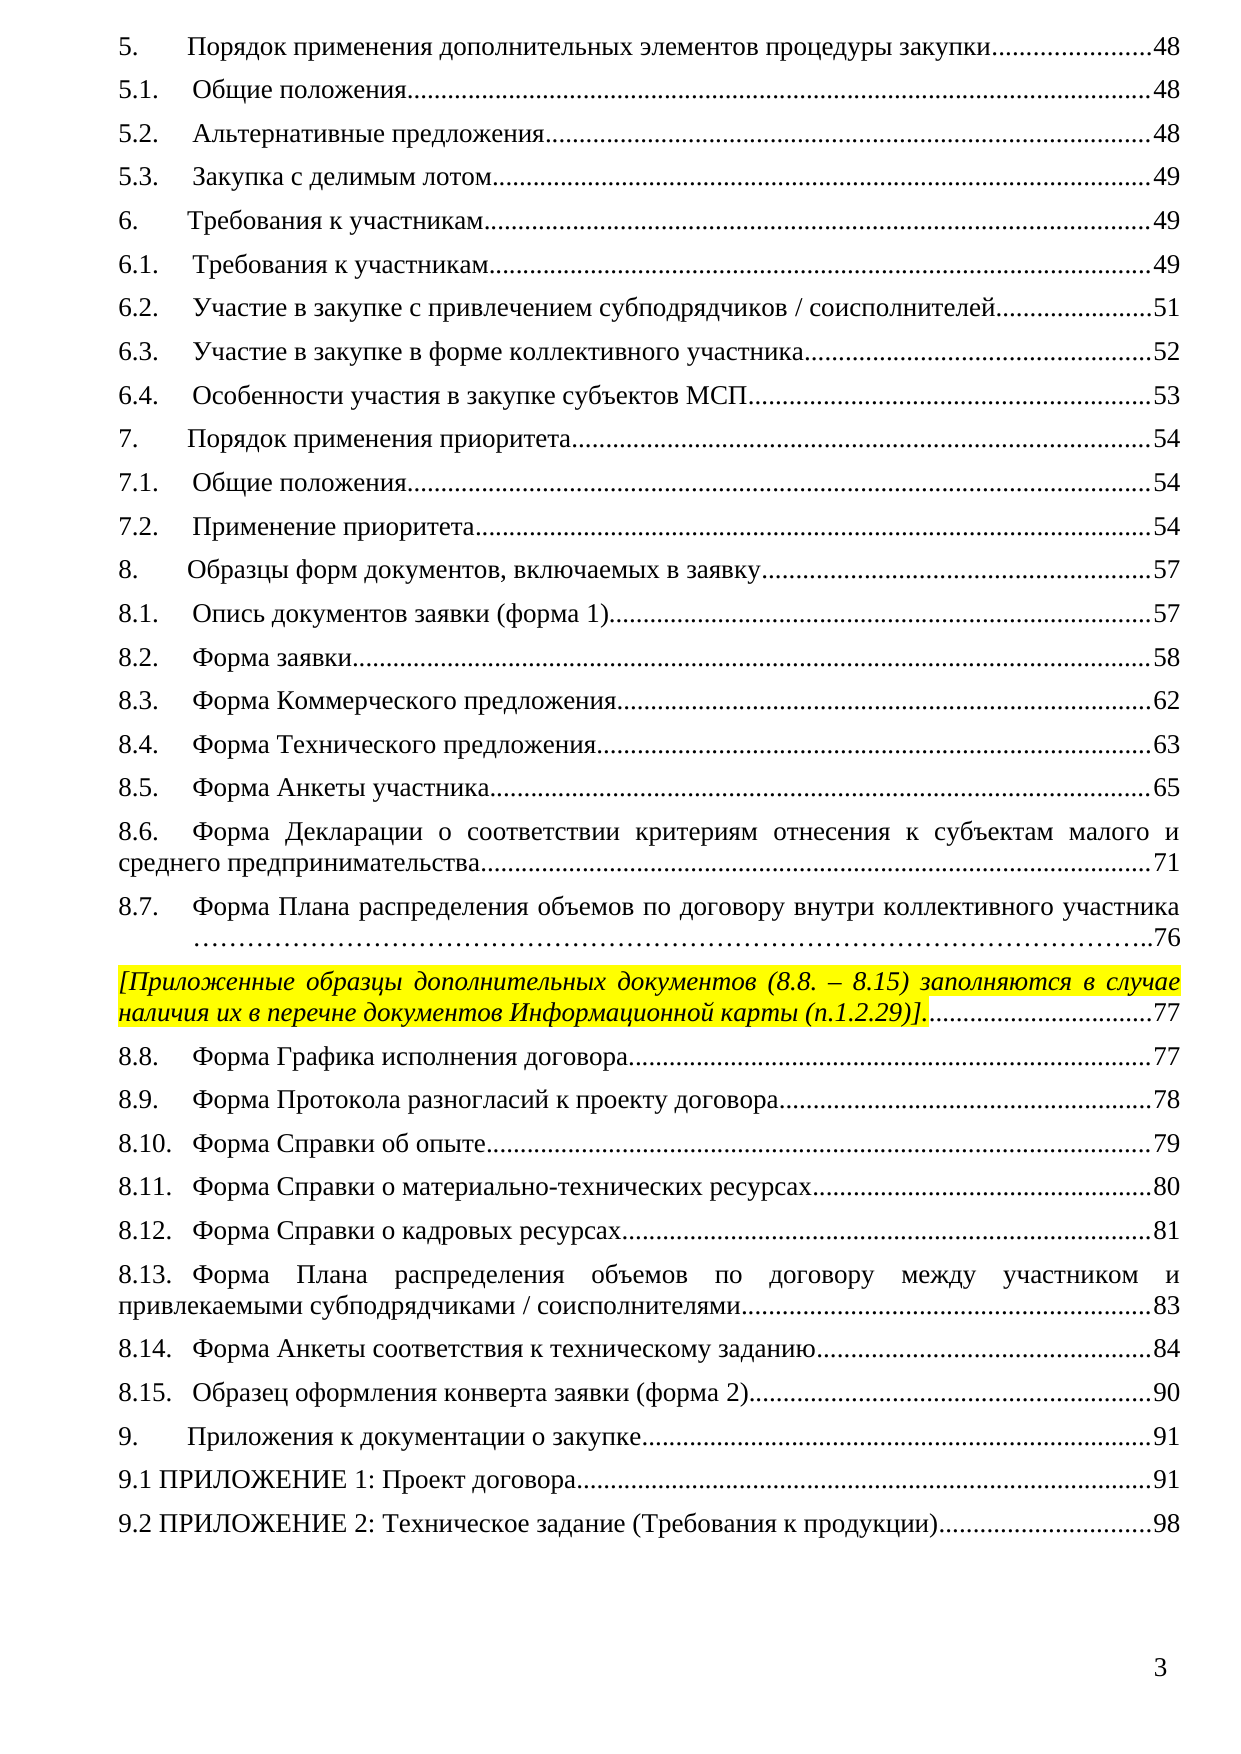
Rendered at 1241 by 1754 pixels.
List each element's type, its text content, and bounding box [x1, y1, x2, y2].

text 8.7. Форма Плана распределения объемов по договору внутри коллективного участника ……………………………………………………………………………………………..76 [118, 890, 1181, 952]
text 7.2. Применение приоритета 54 [118, 510, 1181, 541]
text 8.14. Форма Анкеты соответствия к техническому заданию 84 [118, 1333, 1181, 1364]
text 5.1. Общие положения 48 [118, 73, 1181, 104]
text 8.13. Форма Плана распределения объемов по договору между участником и привлекаемыми субподрядчиками / соисполнителями 83 [118, 1258, 1181, 1320]
text 7.1. Общие положения 54 [118, 466, 1181, 497]
text 9.2 ПРИЛОЖЕНИЕ 2: Техническое задание (Требования к продукции) 98 [118, 1507, 1181, 1538]
text 8.9. Форма Протокола разногласий к проекту договора 78 [118, 1083, 1181, 1114]
text 8.5. Форма Анкеты участника 65 [118, 772, 1181, 803]
text 9. Приложения к документации о закупке 91 [118, 1420, 1181, 1451]
text 8.8. Форма Графика исполнения договора. 77 [118, 1039, 1181, 1071]
text 6.1. Требования к участникам 49 [118, 248, 1181, 279]
text 6.4. Особенности участия в закупке субъектов МСП 53 [118, 379, 1181, 410]
text 8.4. Форма Технического предложения 63 [118, 728, 1181, 759]
text 6.3. Участие в закупке в форме коллективного участника 52 [118, 335, 1181, 366]
text 5. Порядок применения дополнительных элементов процедуры закупки 48 [118, 29, 1181, 61]
text 9.1 ПРИЛОЖЕНИЕ 1: Проект договора 91 [118, 1463, 1181, 1495]
text 8.1. Опись документов заявки (форма 1) 57 [118, 597, 1181, 628]
text 8.12. Форма Справки о кадровых ресурсах 81 [118, 1214, 1181, 1245]
text 6.2. Участие в закупке с привлечением субподрядчиков / соисполнителей 51 [118, 291, 1181, 323]
text 6. Требования к участникам 49 [118, 204, 1181, 235]
text 7. Порядок применения приоритета 54 [118, 422, 1181, 453]
text 8. Образцы форм документов, включаемых в заявку 57 [118, 553, 1181, 584]
text 5.3. Закупка с делимым лотом 49 [118, 161, 1181, 192]
text 8.3. Форма Коммерческого предложения 62 [118, 684, 1181, 715]
text 8.10. Форма Справки об опыте 79 [118, 1127, 1181, 1158]
text 8.15. Образец оформления конверта заявки (форма 2) 90 [118, 1376, 1181, 1407]
text 8.6. Форма Декларации о соответствии критериям отнесения к субъектам малого и среднего предпринимательства 71 [118, 815, 1181, 877]
text 8.2. Форма заявки 58 [118, 641, 1181, 672]
text 8.11. Форма Справки о материально-технических ресурсах 80 [118, 1171, 1181, 1202]
text 5.2. Альтернативные предложения 48 [118, 117, 1181, 148]
